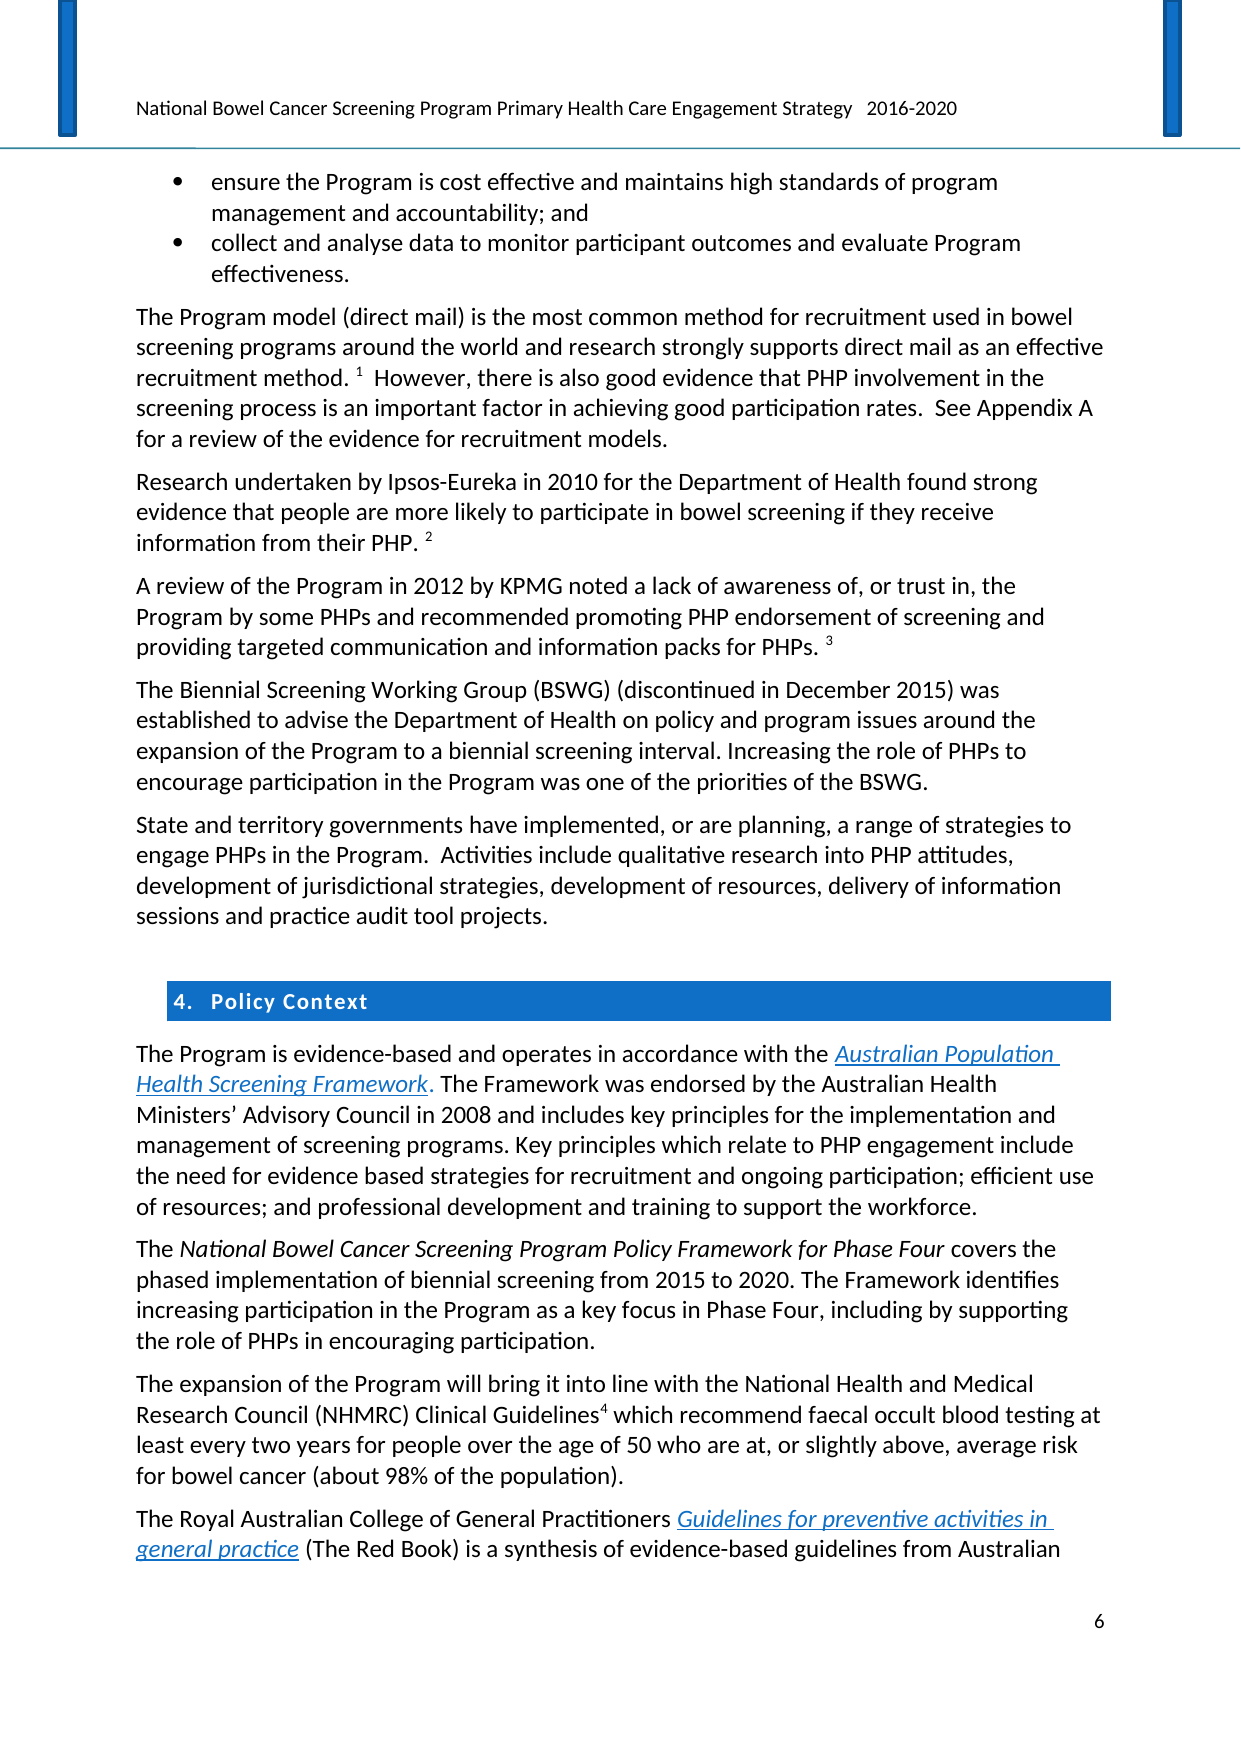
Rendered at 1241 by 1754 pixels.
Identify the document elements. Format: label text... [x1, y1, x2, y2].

text A review of the Program in 2012 by KPMG noted a lack of awareness of, or trust in, the Program by some PHPs and recommended promoting PHP endorsement of screening and providing targeted communication and information packs for PHPs. [136, 570, 1104, 662]
text The expansion of the Program will bring it into line with the National Health and Medical Research Council (NHMRC) Clinical Guidelines which recommend faecal occult blood testing at least every two years for people over the age of 50 who are at, or slightly above, average risk for bowel cancer (about 98% of the population). [136, 1368, 1104, 1490]
text Research undertaken by Ipsos-Eureka in 2010 for the Department of Health found strong evidence that people are more likely to participate in bowel screening if they receive information from their PHP. [136, 466, 1104, 558]
text The National Bowel Cancer Screening Program Policy Framework for Phase Four covers the phased implementation of biennial screening from 2015 to 2020. The Framework identifies increasing participation in the Program as a key focus in Phase Four, including by supporting the role of PHPs in encouraging participation. [136, 1234, 1104, 1356]
text The Program model (direct mail) is the most common method for recruitment used in bowel screening programs around the world and research strongly supports direct mail as an effective recruitment method. However, there is also good evidence that PHP involvement in the screening process is an important factor in achieving good participation rates. See Appendix A for a review of the evidence for recruitment models. [136, 301, 1104, 453]
text The Program is evidence-based and operates in accordance with the Australian Population Health Screening Framework. The Framework was endorsed by the Australian Health Ministers’ Advisory Council in 2008 and includes key principles for the implementation and management of screening programs. Key principles which relate to PHP engagement include the need for evidence based strategies for recruitment and ongoing participation; efficient use of resources; and professional development and training to support the workforce. [136, 1038, 1104, 1221]
text The Biennial Screening Working Group (BSWG) (discontinued in December 2015) was established to advise the Department of Health on policy and program issues around the expansion of the Program to a biennial screening interval. Increasing the role of PHPs to encourage participation in the Program was one of the priorities of the BSWG. [136, 674, 1104, 796]
list collect and analyse data to monitor participant outcomes and evaluate Program effectiveness. [173, 227, 1104, 288]
list ensure the Program is cost effective and maintains high standards of program management and accountability; and [173, 166, 1104, 227]
text State and territory governments have implemented, or are planning, a range of strategies to engage PHPs in the Program. Activities include qualitative research into PHP attitudes, development of jurisdictional strategies, development of resources, delivery of information sessions and practice audit tool projects. [136, 809, 1104, 931]
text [136, 1503, 1104, 1564]
subtitle Policy Context [173, 987, 1104, 1015]
